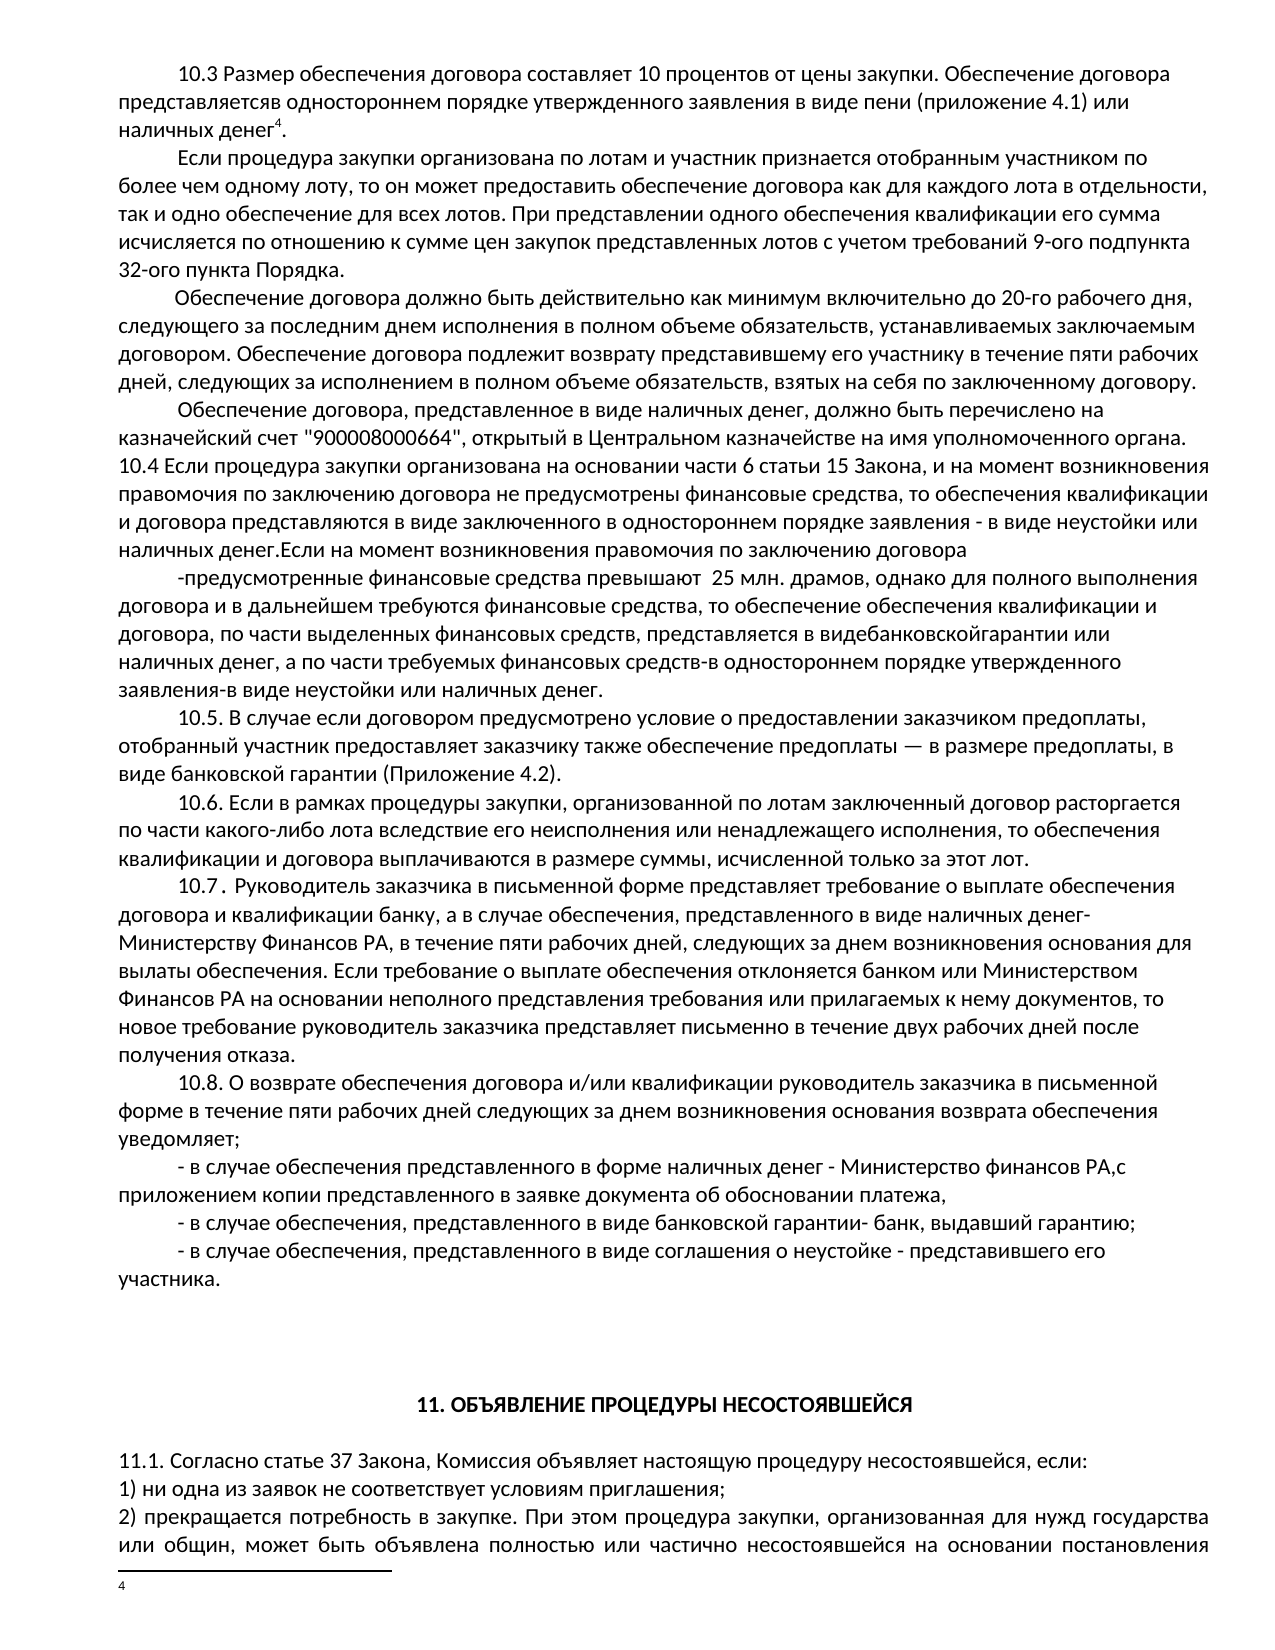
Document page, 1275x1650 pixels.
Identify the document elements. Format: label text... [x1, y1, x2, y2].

text 10.8. О возврате обеспечения договора и/или квалификации руководитель заказчика в письменной форме в течение пяти рабочих дней следующих за днем возникновения основания возврата обеспечения уведомляет; [118, 1068, 1211, 1152]
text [118, 1502, 1211, 1558]
text 10.4 Если процедура закупки организована на основании части 6 статьи 15 Закона, и на момент возникновения правомочия по заключению договора не предусмотрены финансовые средства, то обеспечения квалификации и договора представляются в виде заключенного в одностороннем порядке заявления - в виде неустойки или наличных денег.Если на момент возникновения правомочия по заключению договора [118, 451, 1211, 563]
text - в случае обеспечения представленного в форме наличных денег - Министерство финансов РА,с приложением копии представленного в заявке документа об обосновании платежа, [118, 1152, 1211, 1208]
text Если процедура закупки организована по лотам и участник признается отобранным участником по более чем одному лоту, то он может предоставить обеспечение договора как для каждого лота в отдельности, так и одно обеспечение для всех лотов. При представлении одного обеспечения квалификации его сумма исчисляется по отношению к сумме цен закупок представленных лотов с учетом требований 9-ого подпункта 32-ого пункта Порядка. [118, 143, 1211, 283]
text Обеспечение договора должно быть действительно как минимум включительно до 20-го рабочего дня, следующего за последним днем исполнения в полном объеме обязательств, устанавливаемых заключаемым договором. Обеспечение договора подлежит возврату представившему его участнику в течение пяти рабочих дней, следующих за исполнением в полном объеме обязательств, взятых на себя по заключенному договору. [118, 283, 1211, 395]
text 10.7․ Руководитель заказчика в письменной форме представляет требование о выплате обеспечения договора и квалификации банку, а в случае обеспечения, представленного в виде наличных денег- Министерству Финансов РА, в течение пяти рабочих дней, следующих за днем возникновения основания для вылаты обеспечения. Если требование о выплате обеспечения отклоняется банком или Министерством Финансов РА на основании неполного представления требования или прилагаемых к нему документов, то новое требование руководитель заказчика представляет письменно в течение двух рабочих дней после получения отказа. [118, 872, 1211, 1068]
text 1) ни одна из заявок не соответствует условиям приглашения; [118, 1474, 1211, 1502]
text Обеспечение договора, представленное в виде наличных денег, должно быть перечислено на казначейский счет "900008000664", открытый в Центральном казначействе на имя уполномоченного органа. [118, 395, 1211, 451]
text - в случае обеспечения, представленного в виде банковской гарантии- банк, выдавший гарантию; [118, 1208, 1211, 1236]
text 10.5. В случае если договором предусмотрено условие о предоставлении заказчиком предоплаты, отобранный участник предоставляет заказчику также обеспечение предоплаты — в размере предоплаты, в виде банковской гарантии (Приложение 4.2). [118, 703, 1211, 788]
text 11. ОБЪЯВЛЕНИЕ ПРОЦЕДУРЫ НЕСОСТОЯВШЕЙСЯ [118, 1390, 1211, 1418]
text -предусмотренные финансовые средства превышают 25 млн. драмов, однако для полного выполнения договора и в дальнейшем требуются финансовые средства, то обеспечение обеспечения квалификации и договора, по части выделенных финансовых средств, представляется в видебанковскойгарантии или наличных денег, а по части требуемых финансовых средств-в одностороннем порядке утвержденного заявления-в виде неустойки или наличных денег. [118, 563, 1211, 703]
text 10.3 Размер обеспечения договора составляет 10 процентов от цены закупки. Обеспечение договора представляетсяв одностороннем порядке утвержденного заявления в виде пени (приложение 4.1) или наличных денег. [118, 59, 1211, 143]
text 10.6. Если в рамках процедуры закупки, организованной по лотам заключенный договор расторгается по части какого-либо лота вследствие его неисполнения или ненадлежащего исполнения, то обеспечения квалификации и договора выплачиваются в размере суммы, исчисленной только за этот лот. [118, 788, 1211, 872]
text - в случае обеспечения, представленного в виде соглашения о неустойке - представившего его участника. [118, 1236, 1211, 1292]
text 11.1. Согласно статье 37 Закона, Комиссия объявляет настоящую процедуру несостоявшейся, если: [118, 1446, 1211, 1474]
